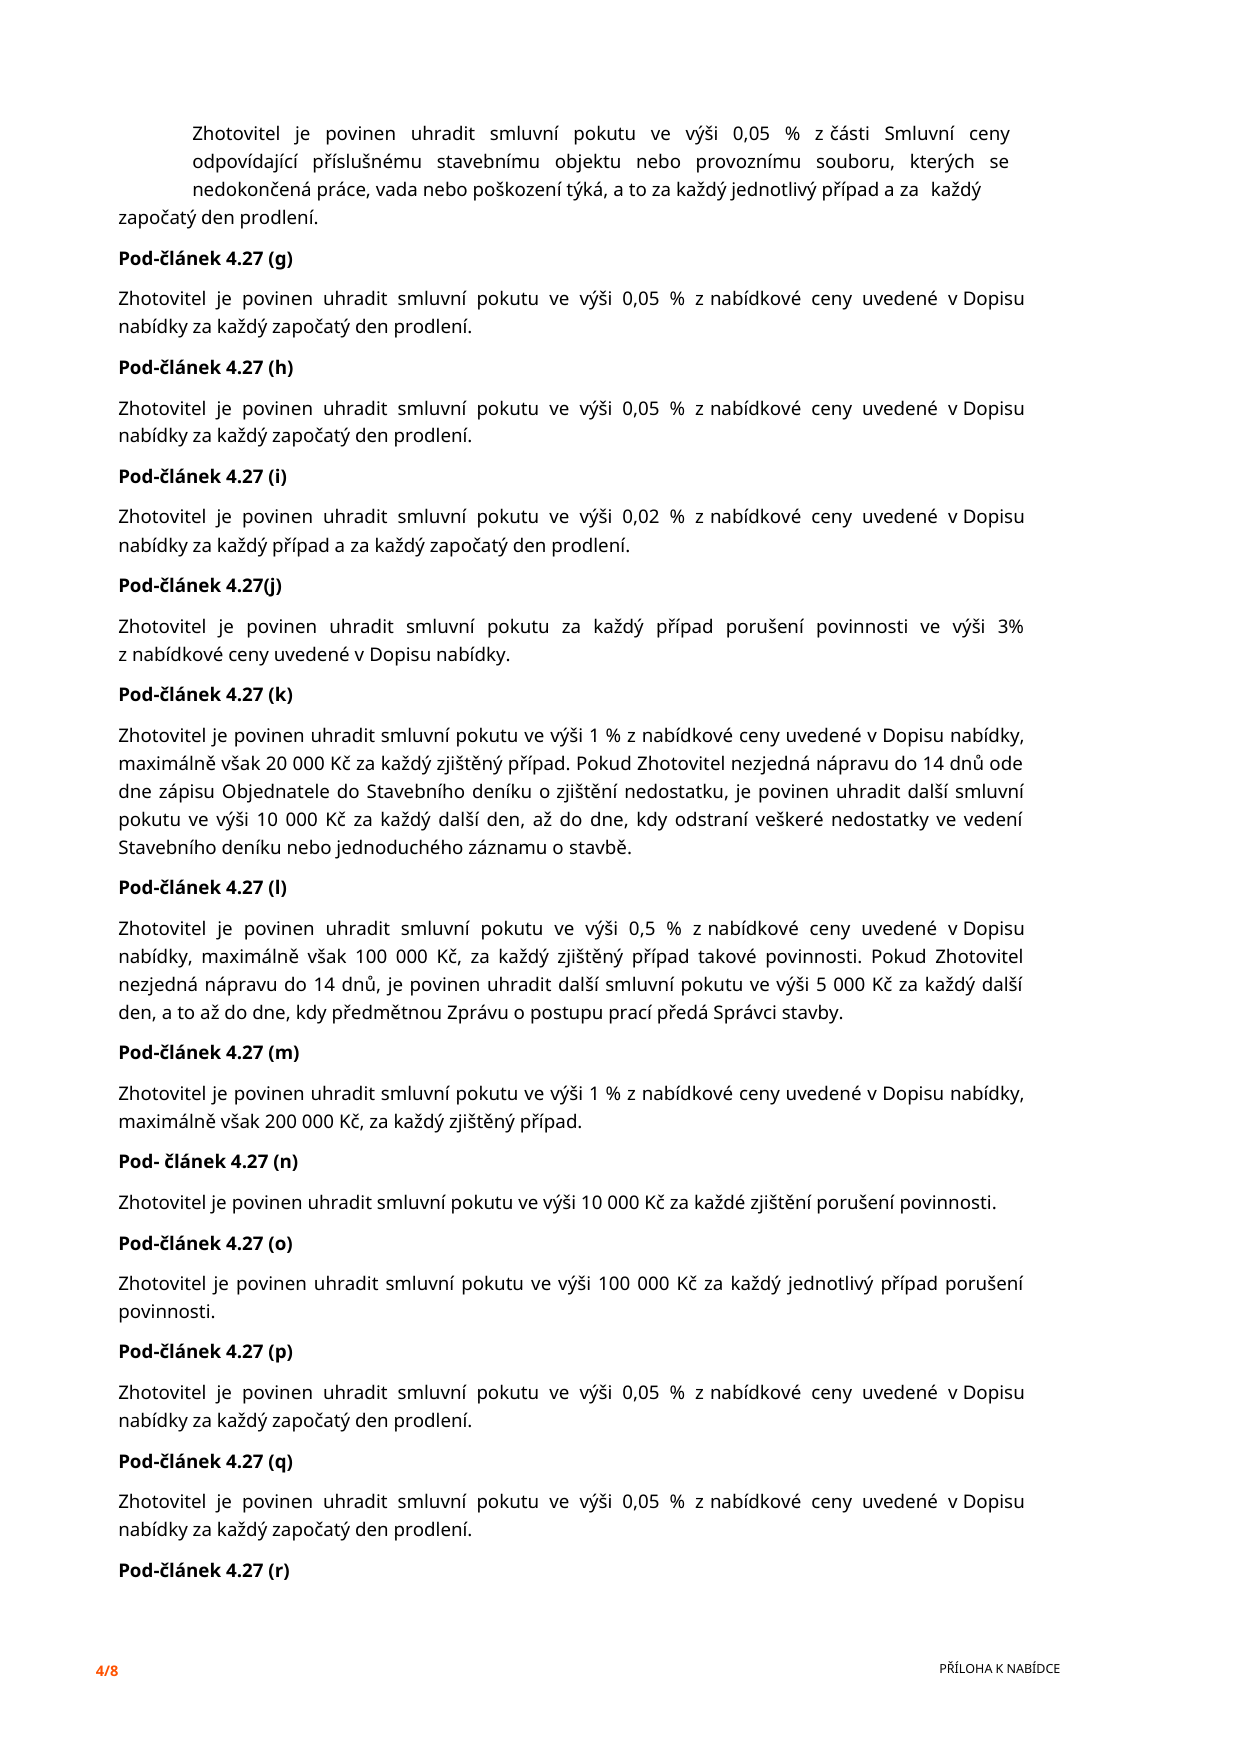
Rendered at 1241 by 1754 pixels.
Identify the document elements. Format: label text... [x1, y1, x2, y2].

text Zhotovitel je povinen uhradit smluvní pokutu ve výši 0,05 % z nabídkové ceny uvedené v Dopisu nabídky za každý započatý den prodlení. [118, 1488, 1024, 1542]
text Pod-článek 4.27 (i) [118, 463, 1024, 489]
text Zhotovitel je povinen uhradit smluvní pokutu ve výši 10 000 Kč za každé zjištění porušení povinnosti. [118, 1189, 1024, 1215]
text Zhotovitel je povinen uhradit smluvní pokutu ve výši 0,05 % z nabídkové ceny uvedené v Dopisu nabídky za každý započatý den prodlení. [118, 395, 1024, 448]
text Pod-článek 4.27 (l) [118, 874, 1024, 900]
text Zhotovitel je povinen uhradit smluvní pokutu ve výši 1 % z nabídkové ceny uvedené v Dopisu nabídky, maximálně však 200 000 Kč, za každý zjištěný případ. [118, 1080, 1024, 1134]
text Zhotovitel je povinen uhradit smluvní pokutu za každý případ porušení povinnosti ve výši 3% z nabídkové ceny uvedené v Dopisu nabídky. [118, 613, 1024, 666]
text Zhotovitel je povinen uhradit smluvní pokutu ve výši 100 000 Kč za každý jednotlivý případ porušení povinnosti. [118, 1270, 1024, 1324]
text Zhotovitel je povinen uhradit smluvní pokutu ve výši 0,05 % z nabídkové ceny uvedené v Dopisu nabídky za každý započatý den prodlení. [118, 286, 1024, 339]
text Pod- článek 4.27 (n) [118, 1149, 1024, 1174]
text Pod-článek 4.27 (q) [118, 1448, 1024, 1473]
text Pod-článek 4.27 (o) [118, 1230, 1024, 1255]
text Pod-článek 4.27 (r) [118, 1557, 1024, 1582]
text Zhotovitel je povinen uhradit smluvní pokutu ve výši 0,05 % z nabídkové ceny uvedené v Dopisu nabídky za každý započatý den prodlení. [118, 1379, 1024, 1433]
text Pod-článek 4.27 (m) [118, 1040, 1024, 1065]
text Pod-článek 4.27 (p) [118, 1339, 1024, 1364]
text Pod-článek 4.27(j) [118, 572, 1024, 598]
text Zhotovitel je povinen uhradit smluvní pokutu ve výši 0,02 % z nabídkové ceny uvedené v Dopisu nabídky za každý případ a za každý započatý den prodlení. [118, 504, 1024, 557]
text Pod-článek 4.27 (k) [118, 681, 1024, 707]
text Zhotovitel je povinen uhradit smluvní pokutu ve výši 0,5 % z nabídkové ceny uvedené v Dopisu nabídky, maximálně však 100 000 Kč, za každý zjištěný případ takové povinnosti. Pokud Zhotovitel nezjedná nápravu do 14 dnů, je povinen uhradit další smluvní pokutu ve výši 5 000 Kč za každý další den, a to až do dne, kdy předmětnou Zprávu o postupu prací předá Správci stavby. [118, 915, 1024, 1025]
text Pod-článek 4.27 (g) [118, 245, 1024, 271]
text Zhotovitel je povinen uhradit smluvní pokutu ve výši 1 % z nabídkové ceny uvedené v Dopisu nabídky, maximálně však 20 000 Kč za každý zjištěný případ. Pokud Zhotovitel nezjedná nápravu do 14 dnů ode dne zápisu Objednatele do Stavebního deníku o zjištění nedostatku, je povinen uhradit další smluvní pokutu ve výši 10 000 Kč za každý další den, až do dne, kdy odstraní veškeré nedostatky ve vedení Stavebního deníku nebo jednoduchého záznamu o stavbě. [118, 722, 1024, 859]
text Pod-článek 4.27 (h) [118, 354, 1024, 380]
text Zhotovitel je povinen uhradit smluvní pokutu ve výši 0,05 % z části Smluvní ceny odpovídající příslušnému stavebnímu objektu nebo provoznímu souboru, kterých se nedokončená práce, vada nebo poškození týká, a to za každý jednotlivý případ a za každý započatý den prodlení. [118, 121, 1024, 230]
